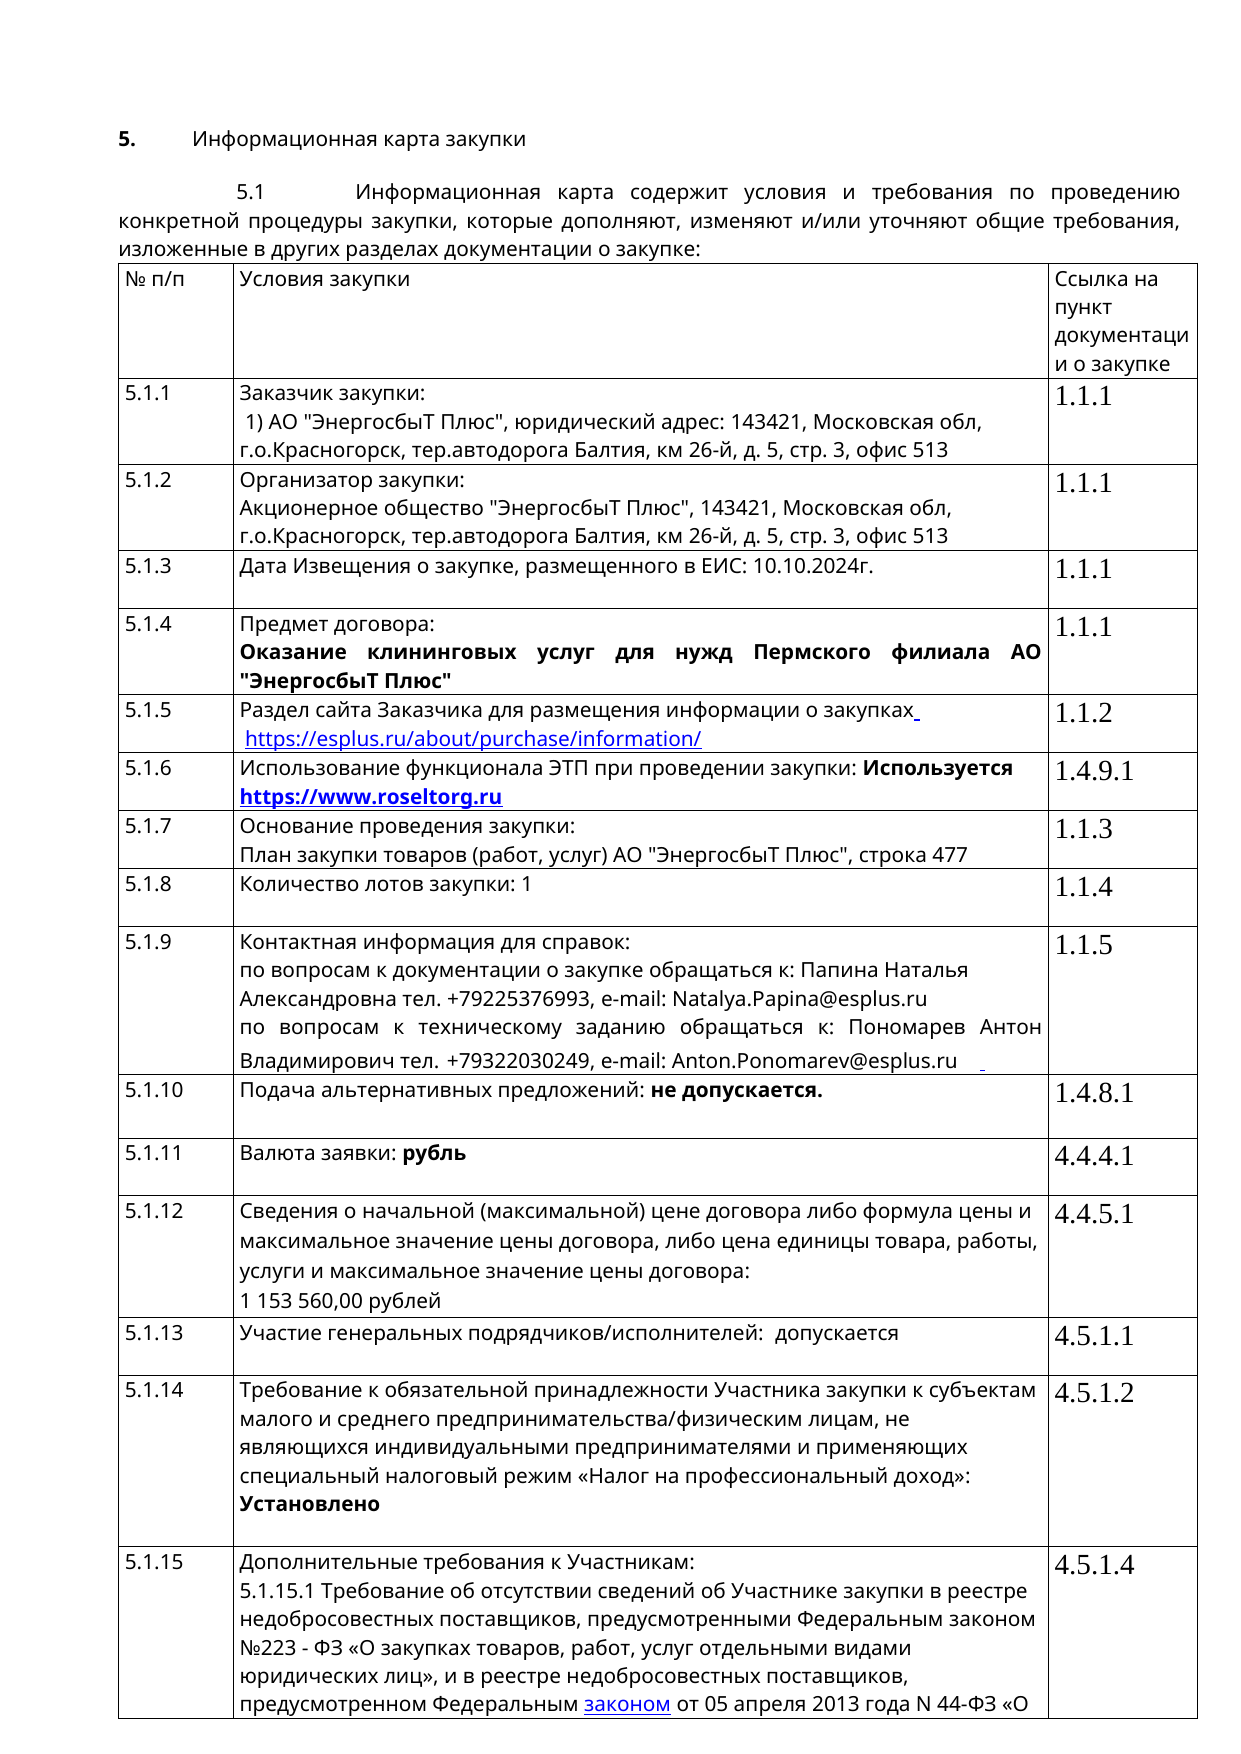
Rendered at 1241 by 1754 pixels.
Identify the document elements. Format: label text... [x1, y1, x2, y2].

table_cell [119, 379, 233, 464]
table_cell 1.1.1 [1049, 551, 1197, 608]
table_cell Подача альтернативных предложений: не допускается. [234, 1075, 1048, 1137]
table_header Условия закупки [234, 264, 1048, 377]
table_cell 1.1.1 [1049, 465, 1197, 550]
table_cell 1.4.8.1 [1049, 1075, 1197, 1137]
table_cell [119, 869, 233, 926]
table_cell 4.4.5.1 [1049, 1196, 1197, 1317]
table_cell 4.5.1.4 [1049, 1547, 1197, 1718]
table_cell [119, 753, 233, 810]
table_cell Раздел сайта Заказчика для размещения информации о закупках https://esplus.ru/about/purchase/information/ [234, 695, 1048, 752]
table_cell [119, 1547, 233, 1718]
text 5.1 Информационная карта содержит условия и требования по проведению конкретной процедуры закупки, которые дополняют, изменяют и/или уточняют общие требования, изложенные в других разделах документации о закупке: [118, 177, 1181, 263]
table_cell 1.1.3 [1049, 811, 1197, 868]
table_cell [119, 1139, 233, 1195]
table_cell 4.5.1.1 [1049, 1318, 1197, 1374]
table_cell [119, 811, 233, 868]
table_cell [119, 1318, 233, 1374]
table_cell [119, 465, 233, 550]
table_header № п/п [119, 264, 233, 377]
table_cell Использование функционала ЭТП при проведении закупки: Используется https://www.roseltorg.ru [234, 753, 1048, 810]
table_cell Валюта заявки: рубль [234, 1139, 1048, 1195]
table_cell [119, 609, 233, 694]
subtitle Информационная карта закупки [118, 124, 1181, 152]
table_cell 1.1.1 [1049, 379, 1197, 464]
table_cell Дата Извещения о закупке, размещенного в ЕИС: 10.10.2024г. [234, 551, 1048, 608]
table_cell Предмет договора: Оказание клининговых услуг для нужд Пермского филиала АО "ЭнергосбыТ Плюс" [234, 609, 1048, 694]
table_cell 1.1.1 [1049, 609, 1197, 694]
table_cell Требование к обязательной принадлежности Участника закупки к субъектам малого и среднего предпринимательства/физическим лицам, не являющихся индивидуальными предпринимателями и применяющих специальный налоговый режим «Налог на профессиональный доход»: Установлено [234, 1376, 1048, 1546]
table_cell [119, 1075, 233, 1137]
table_cell Контактная информация для справок: по вопросам к документации о закупке обращаться к: Папина Наталья Александровна тел. +79225376993, e-mail: Natalya.Papina@esplus.ru по вопросам к техническому заданию обращаться к: Пономарев Антон Владимирович тел. +79322030249, e-mail: Anton.Ponomarev@esplus.ru [234, 927, 1048, 1074]
table_cell [119, 927, 233, 1074]
table_cell Основание проведения закупки: План закупки товаров (работ, услуг) АО "ЭнергосбыТ Плюс", строка 477 [234, 811, 1048, 868]
table_cell Участие генеральных подрядчиков/исполнителей: допускается [234, 1318, 1048, 1374]
table_cell Организатор закупки: Акционерное общество "ЭнергосбыТ Плюс", 143421, Московская обл, г.о.Красногорск, тер.автодорога Балтия, км 26-й, д. 5, стр. 3, офис 513 [234, 465, 1048, 550]
table_cell Количество лотов закупки: 1 [234, 869, 1048, 926]
table_cell [119, 695, 233, 752]
table_cell Заказчик закупки: 1) АО "ЭнергосбыТ Плюс", юридический адрес: 143421, Московская обл, г.о.Красногорск, тер.автодорога Балтия, км 26-й, д. 5, стр. 3, офис 513 [234, 379, 1048, 464]
table_cell 1.1.4 [1049, 869, 1197, 926]
table_cell 1.4.9.1 [1049, 753, 1197, 810]
table_cell [119, 1196, 233, 1317]
table_cell [119, 1376, 233, 1546]
table_cell [119, 551, 233, 608]
table_cell 4.5.1.2 [1049, 1376, 1197, 1546]
table_cell 1.1.2 [1049, 695, 1197, 752]
table_cell 4.4.4.1 [1049, 1139, 1197, 1195]
table_header Ссылка на пункт документации о закупке [1049, 264, 1197, 377]
table_cell 1.1.5 [1049, 927, 1197, 1074]
table_cell Сведения о начальной (максимальной) цене договора либо формула цены и максимальное значение цены договора, либо цена единицы товара, работы, услуги и максимальное значение цены договора: 1 153 560,00 рублей [234, 1196, 1048, 1317]
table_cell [234, 1547, 1048, 1718]
